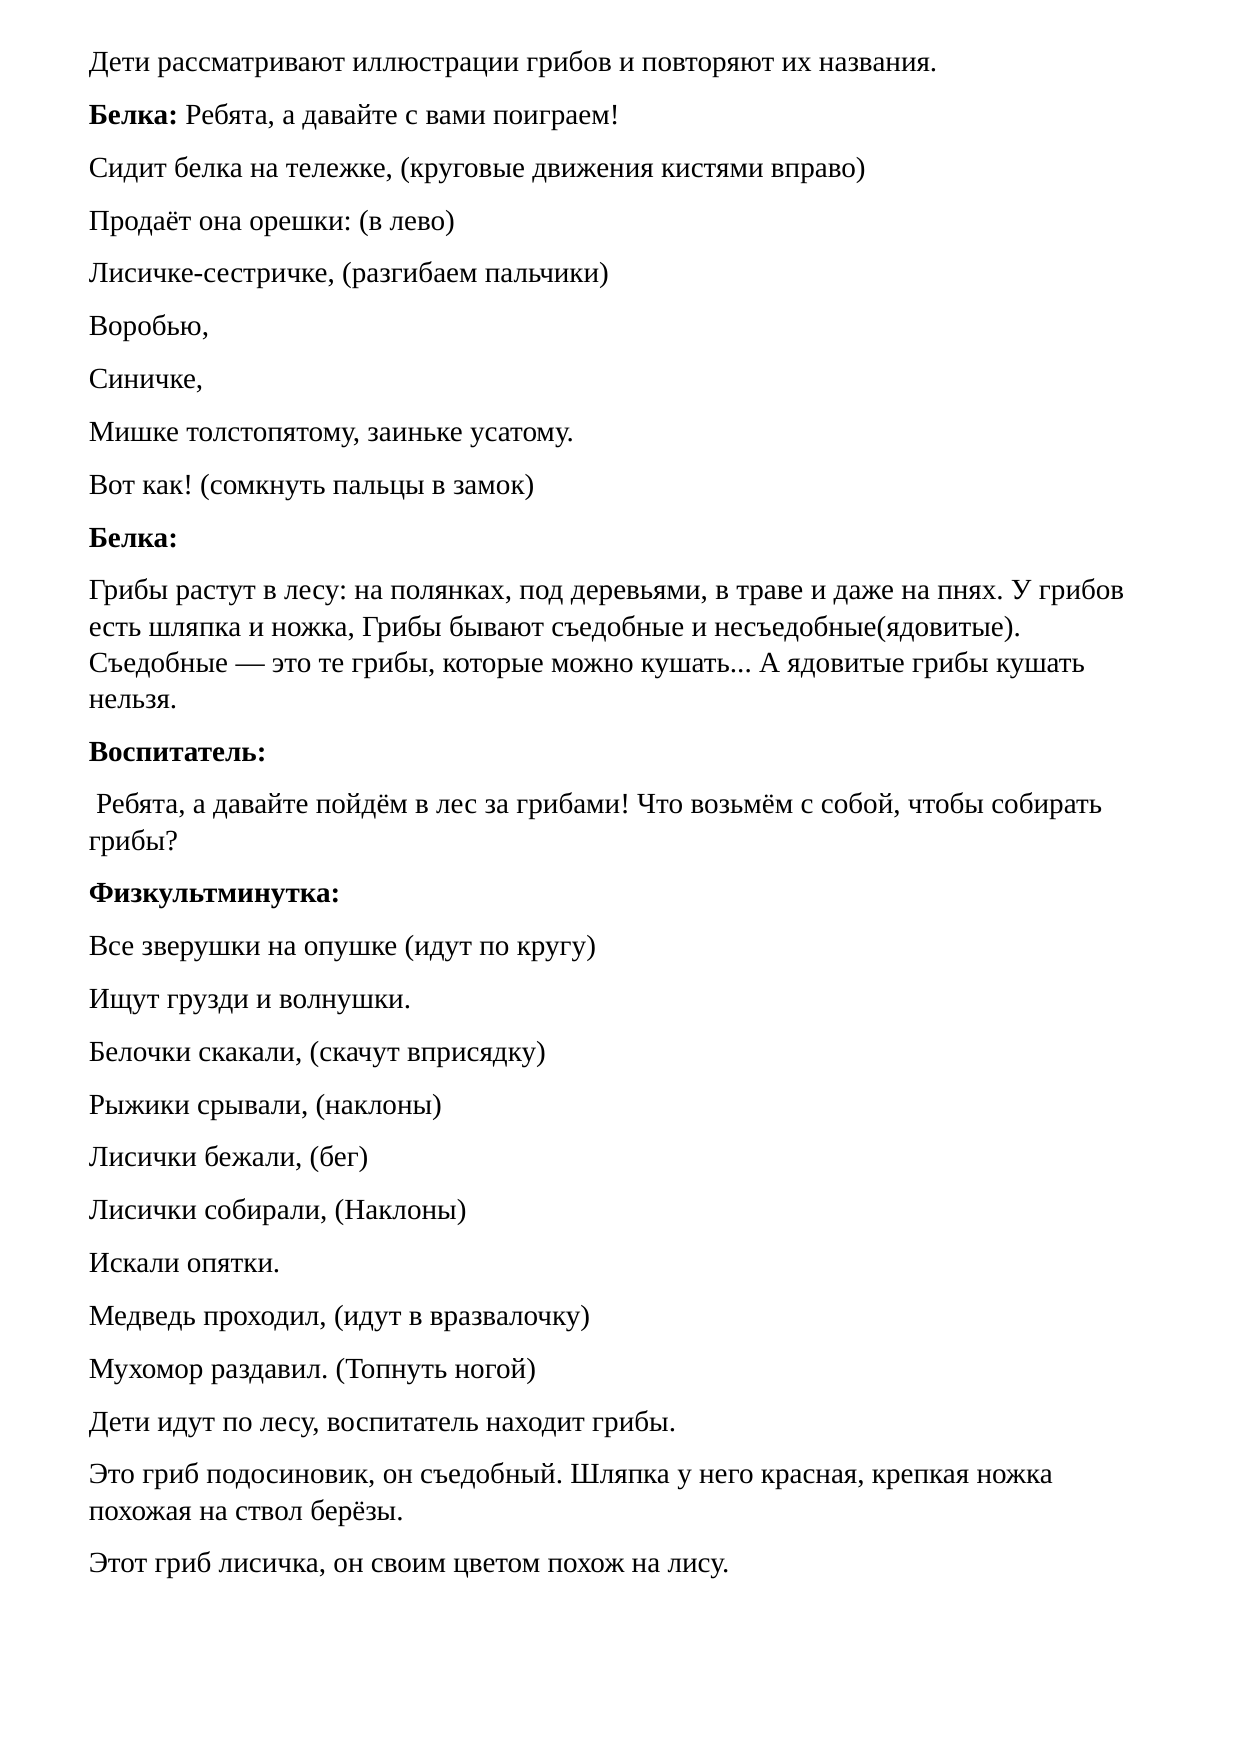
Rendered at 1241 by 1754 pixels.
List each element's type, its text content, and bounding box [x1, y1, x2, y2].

text Белочки скакали, (скачут вприсядку) [88, 1034, 1152, 1067]
text Ребята, а давайте пойдём в лес за грибами! Что возьмём с собой, чтобы собирать грибы? [88, 787, 1152, 856]
text Медведь проходил, (идут в вразвалочку) [88, 1298, 1152, 1332]
text Лисички бежали, (бег) [88, 1139, 1152, 1173]
text Сидит белка на тележке, (круговые движения кистями вправо) [88, 150, 1152, 183]
text Мишке толстопятому, заиньке усатому. [88, 414, 1152, 448]
text Воспитатель: [88, 734, 1152, 767]
text Это гриб подосиновик, он съедобный. Шляпка у него красная, крепкая ножка похожая на ствол берёзы. [88, 1456, 1152, 1526]
text Мухомор раздавил. (Топнуть ногой) [88, 1351, 1152, 1384]
text Физкультминутка: [88, 876, 1152, 909]
text Продаёт она орешки: (в лево) [88, 203, 1152, 236]
text Лисички собирали, (Наклоны) [88, 1192, 1152, 1226]
text Дети идут по лесу, воспитатель находит грибы. [88, 1404, 1152, 1437]
text Рыжики срывали, (наклоны) [88, 1087, 1152, 1120]
text Этот гриб лисичка, он своим цветом похож на лису. [88, 1545, 1152, 1579]
text Воробью, [88, 308, 1152, 342]
text Белка: Ребята, а давайте с вами поиграем! [88, 97, 1152, 131]
text Все зверушки на опушке (идут по кругу) [88, 928, 1152, 962]
text Грибы растут в лесу: на полянках, под деревьями, в траве и даже на пнях. У грибов есть шляпка и ножка, Грибы бывают съедобные и несъедобные(ядовитые). Съедобные — это те грибы, которые можно кушать... А ядовитые грибы кушать нельзя. [88, 572, 1152, 714]
text Дети рассматривают иллюстрации грибов и повторяют их названия. [88, 44, 1152, 78]
text Лисичке-сестричке, (разгибаем пальчики) [88, 256, 1152, 289]
text Искали опятки. [88, 1245, 1152, 1279]
text Синичке, [88, 361, 1152, 395]
text Ищут грузди и волнушки. [88, 981, 1152, 1015]
text Белка: [88, 520, 1152, 553]
text Вот как! (сомкнуть пальцы в замок) [88, 467, 1152, 500]
